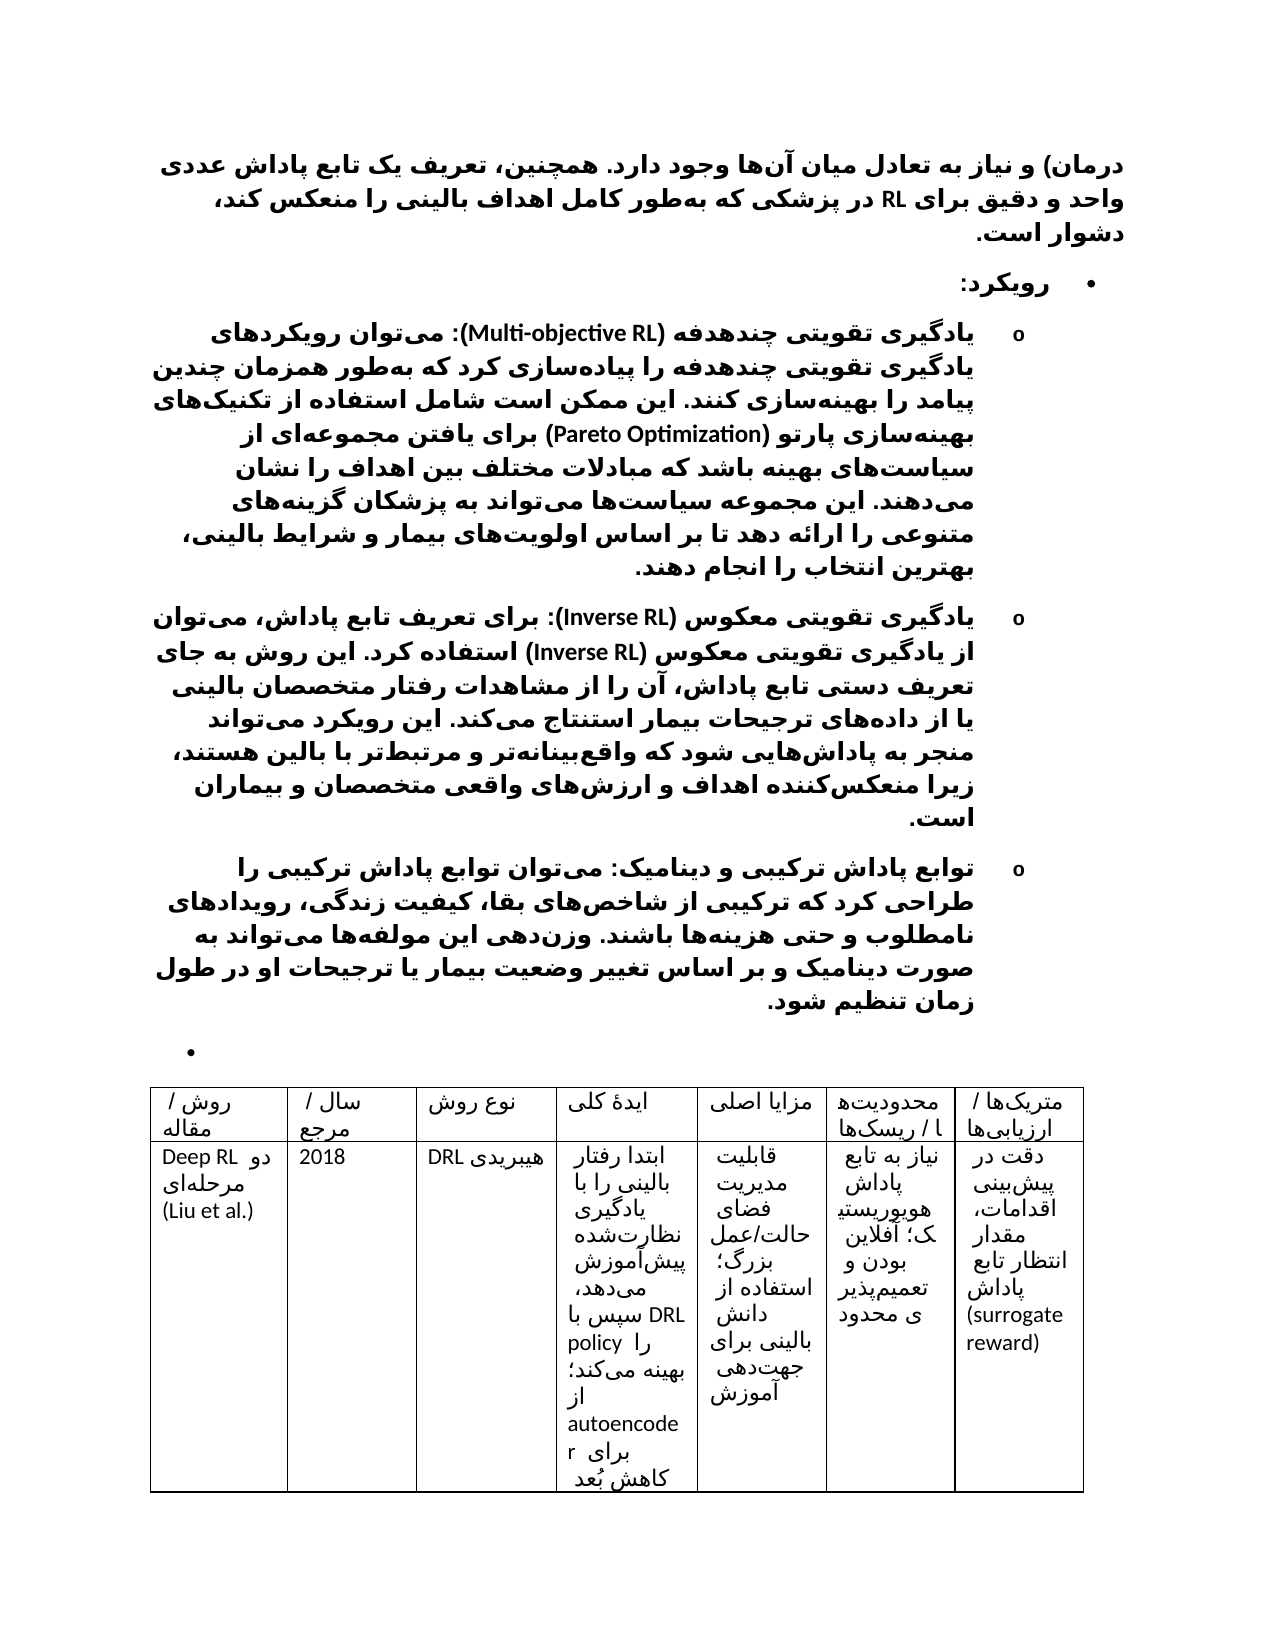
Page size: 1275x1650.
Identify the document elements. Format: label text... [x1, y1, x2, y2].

table_cell DRL هیبریدی [417, 1142, 556, 1491]
table_cell 2018 [288, 1142, 416, 1491]
list توابع پاداش ترکیبی و دینامیک: می‌توان توابع پاداش ترکیبی را طراحی کرد که ترکیبی از شاخص‌های بقا، کیفیت زندگی، رویدادهای نامطلوب و حتی هزینه‌ها باشند. وزن‌دهی این مولفه‌ها می‌تواند به صورت دینامیک و بر اساس تغییر وضعیت بیمار یا ترجیحات او در طول زمان تنظیم شود. [150, 853, 1012, 1015]
list یادگیری تقویتی معکوس (Inverse RL): برای تعریف تابع پاداش، می‌توان از یادگیری تقویتی معکوس (Inverse RL) استفاده کرد. این روش به جای تعریف دستی تابع پاداش، آن را از مشاهدات رفتار متخصصان بالینی یا از داده‌های ترجیحات بیمار استنتاج می‌کند. این رویکرد می‌تواند منجر به پاداش‌هایی شود که واقع‌بینانه‌تر و مرتبط‌تر با بالین هستند، زیرا منعکس‌کننده اهداف و ارزش‌های واقعی متخصصان و بیماران است. [150, 602, 1012, 832]
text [150, 150, 1125, 247]
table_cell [956, 1142, 1083, 1491]
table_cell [557, 1142, 697, 1491]
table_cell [827, 1142, 954, 1491]
table_header متریک‌ها / ارزیابی‌ها [956, 1088, 1083, 1141]
table_header نوع روش [417, 1088, 556, 1141]
list یادگیری تقویتی چندهدفه (Multi-objective RL): می‌توان رویکردهای یادگیری تقویتی چندهدفه را پیاده‌سازی کرد که به‌طور همزمان چندین پیامد را بهینه‌سازی کنند. این ممکن است شامل استفاده از تکنیک‌های بهینه‌سازی پارتو (Pareto Optimization) برای یافتن مجموعه‌ای از سیاست‌های بهینه باشد که مبادلات مختلف بین اهداف را نشان می‌دهند. این مجموعه سیاست‌ها می‌تواند به پزشکان گزینه‌های متنوعی را ارائه دهد تا بر اساس اولویت‌های بیمار و شرایط بالینی، بهترین انتخاب را انجام دهند. [150, 317, 1012, 581]
table_header سال / مرجع [288, 1088, 416, 1141]
table_header مزایا اصلی [698, 1088, 826, 1141]
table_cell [698, 1142, 826, 1491]
table_header روش / مقاله [151, 1088, 287, 1141]
table_header ایدهٔ کلی [557, 1088, 697, 1141]
table_header محدودیت‌ها / ریسک‌ها [827, 1088, 954, 1141]
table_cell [151, 1142, 287, 1491]
list رویکرد: [150, 267, 1087, 296]
